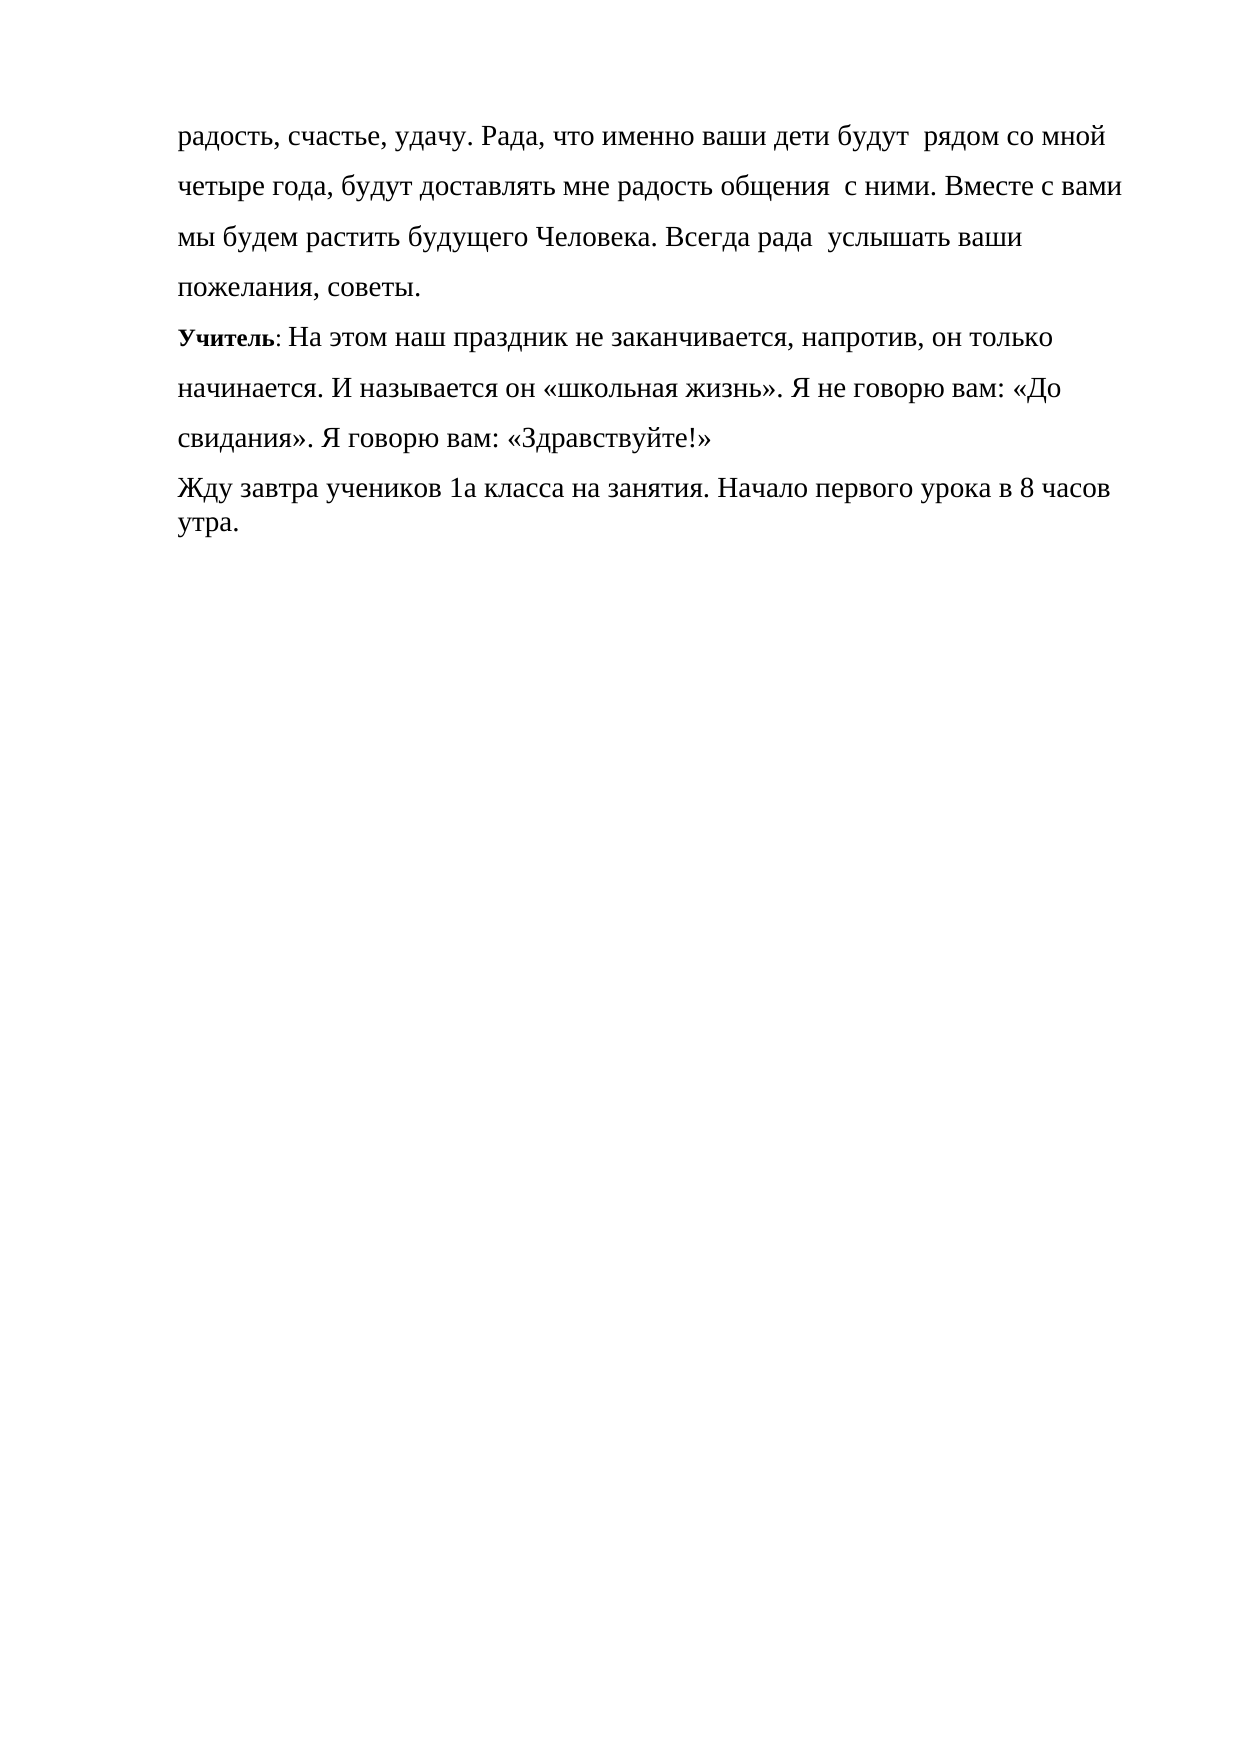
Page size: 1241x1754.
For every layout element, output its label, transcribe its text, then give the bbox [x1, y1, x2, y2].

text Жду завтра учеников 1а класса на занятия. Начало первого урока в 8 часов утра. [177, 470, 1152, 537]
text Учитель: На этом наш праздник не заканчивается, напротив, он только начинается. И называется он «школьная жизнь». Я не говорю вам: «До свидания». Я говорю вам: «Здравствуйте!» [177, 319, 1152, 453]
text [177, 118, 1152, 303]
